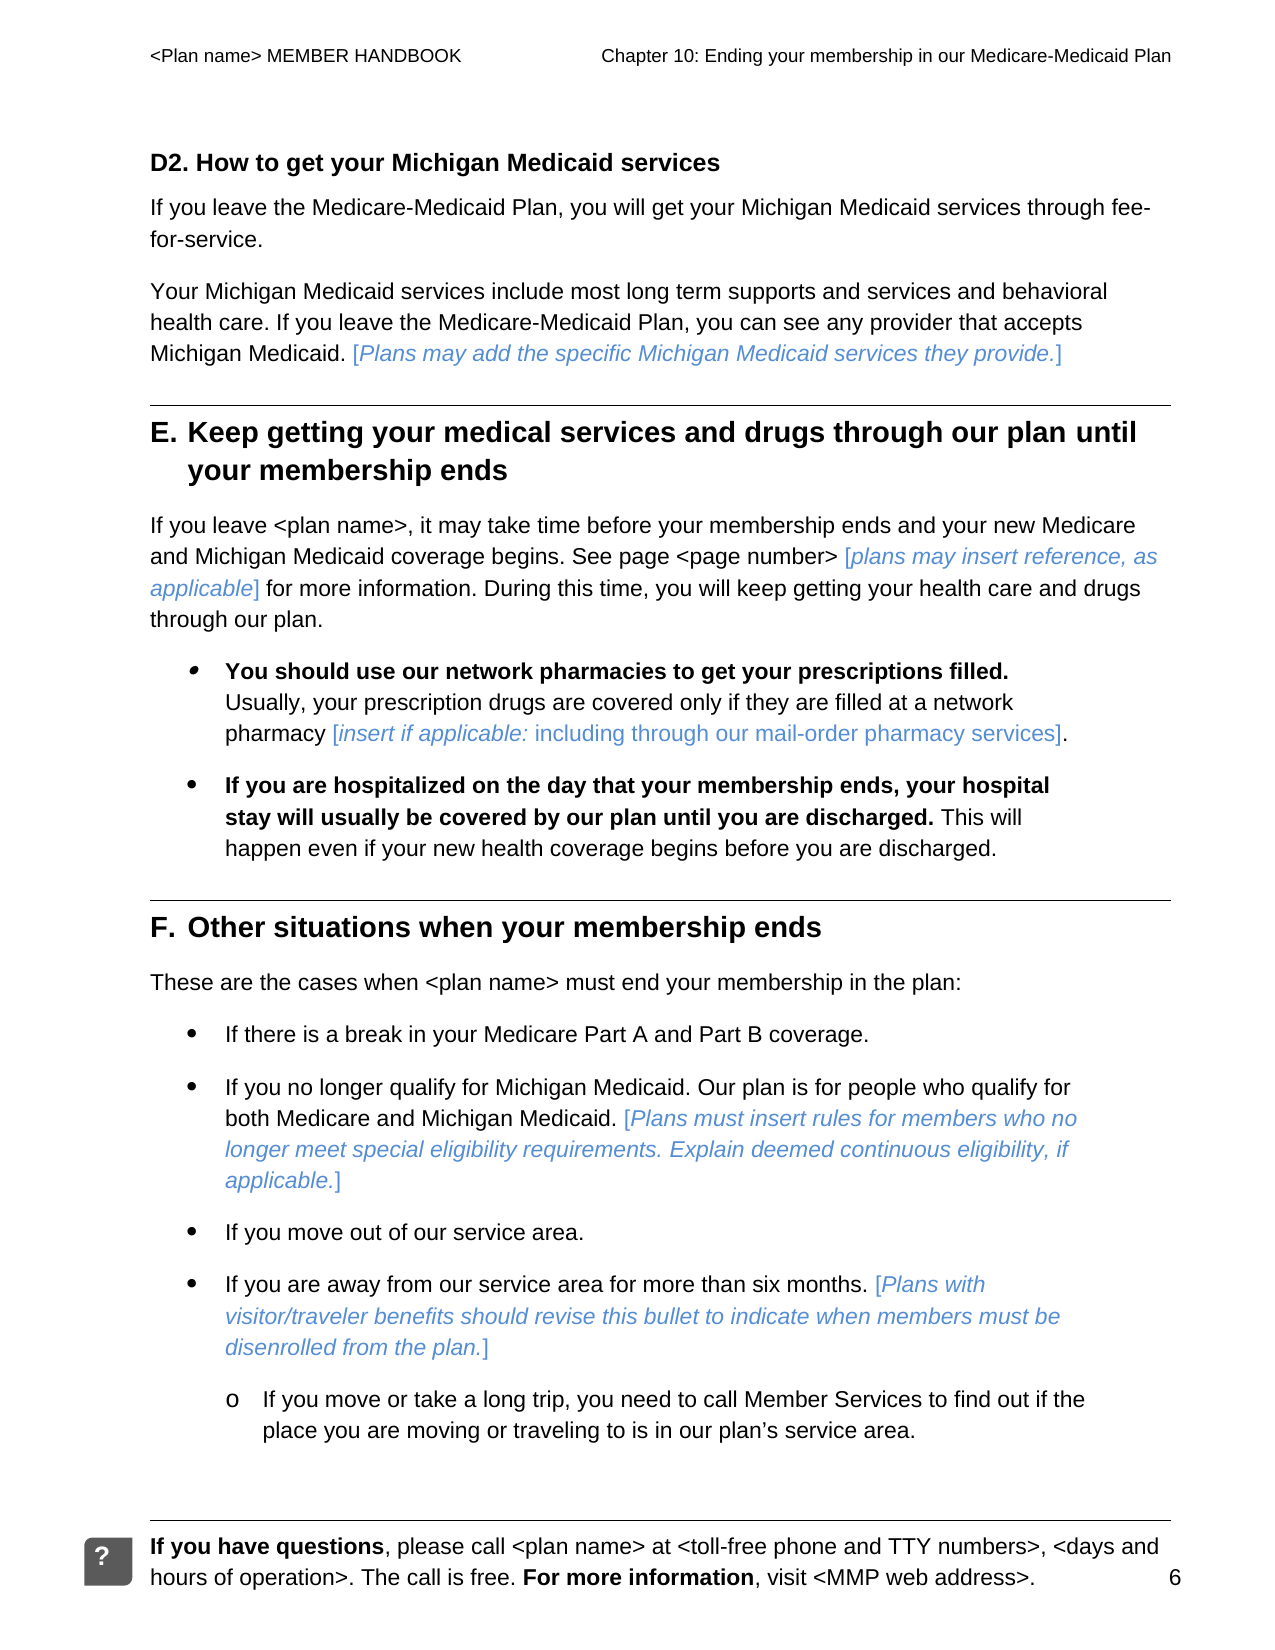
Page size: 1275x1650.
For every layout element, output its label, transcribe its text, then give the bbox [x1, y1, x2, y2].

text If you are hospitalized on the day that your membership ends, your hospital stay will usually be covered by our plan until you are discharged. This will happen even if your new health coverage begins before you are discharged. [187, 769, 1096, 863]
text These are the cases when <plan name> must end your membership in the plan: [150, 966, 1171, 997]
subtitle D2. How to get your Michigan Medicaid services [150, 145, 1096, 178]
text Your Michigan Medicaid services include most long term supports and services and behavioral health care. If you leave the Medicare-Medicaid Plan, you can see any provider that accepts Michigan Medicaid. [Plans may add the specific Michigan Medicaid services they provide.] [150, 274, 1171, 368]
text If you leave the Medicare-Medicaid Plan, you will get your Michigan Medicaid services through fee-for-service. [150, 191, 1171, 253]
text If you move out of our service area. [187, 1216, 1096, 1247]
text If there is a break in your Medicare Part A and Part B coverage. [187, 1018, 1096, 1049]
subtitle Other situations when your membership ends [150, 901, 1171, 945]
text If you leave <plan name>, it may take time before your membership ends and your new Medicare and Michigan Medicaid coverage begins. See page <page number> [plans may insert reference, as applicable] for more information. During this time, you will keep getting your health care and drugs through our plan. [150, 508, 1171, 633]
text If you move or take a long trip, you need to call Member Services to find out if the place you are moving or traveling to is in our plan’s service area. [225, 1382, 1096, 1445]
text You should use our network pharmacies to get your prescriptions filled. Usually, your prescription drugs are covered only if they are filled at a network pharmacy [insert if applicable: including through our mail-order pharmacy services]. [187, 654, 1096, 748]
text If you no longer qualify for Michigan Medicaid. Our plan is for people who qualify for both Medicare and Michigan Medicaid. [Plans must insert rules for members who no longer meet special eligibility requirements. Explain deemed continuous eligibility, if applicable.] [187, 1070, 1096, 1195]
subtitle Keep getting your medical services and drugs through our plan until your membership ends [150, 406, 1171, 488]
text If you are away from our service area for more than six months. [Plans with visitor/traveler benefits should revise this bullet to indicate when members must be disenrolled from the plan.] [187, 1268, 1096, 1362]
